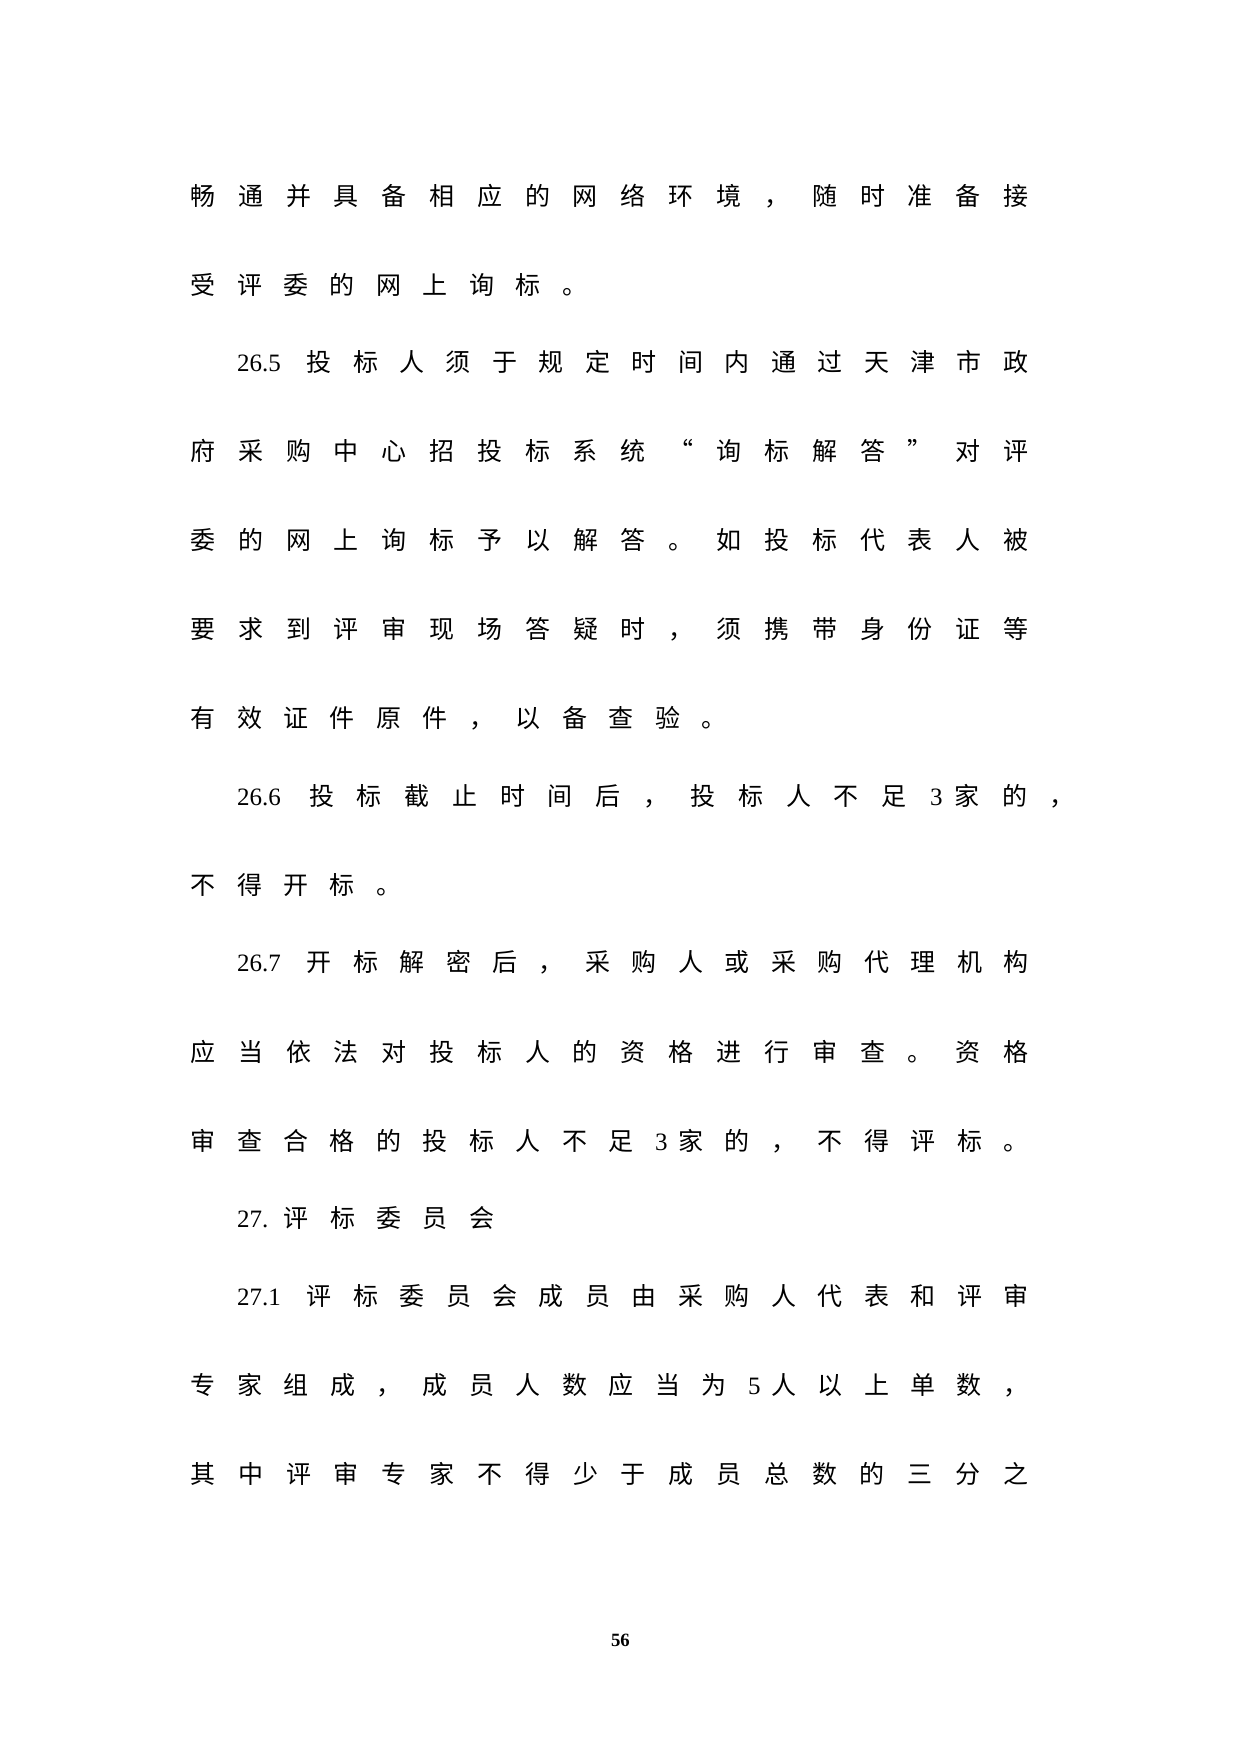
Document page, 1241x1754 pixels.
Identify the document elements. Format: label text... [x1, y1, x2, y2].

text 26.5 投标人须于规定时间内通过天津市政府采购中心招投标系统“询标解答”对评委的网上询标予以解答。如投标代表人被要求到评审现场答疑时，须携带身份证等有效证件原件，以备查验。 [190, 331, 1050, 747]
text 27. 评标委员会 [190, 1187, 1050, 1246]
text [190, 1264, 1050, 1502]
text 26.6 投标截止时间后，投标人不足3家的，不得开标。 [190, 765, 1050, 913]
text 26.7 开标解密后，采购人或采购代理机构应当依法对投标人的资格进行审查。资格审查合格的投标人不足3家的，不得评标。 [190, 931, 1050, 1169]
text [190, 164, 1050, 313]
